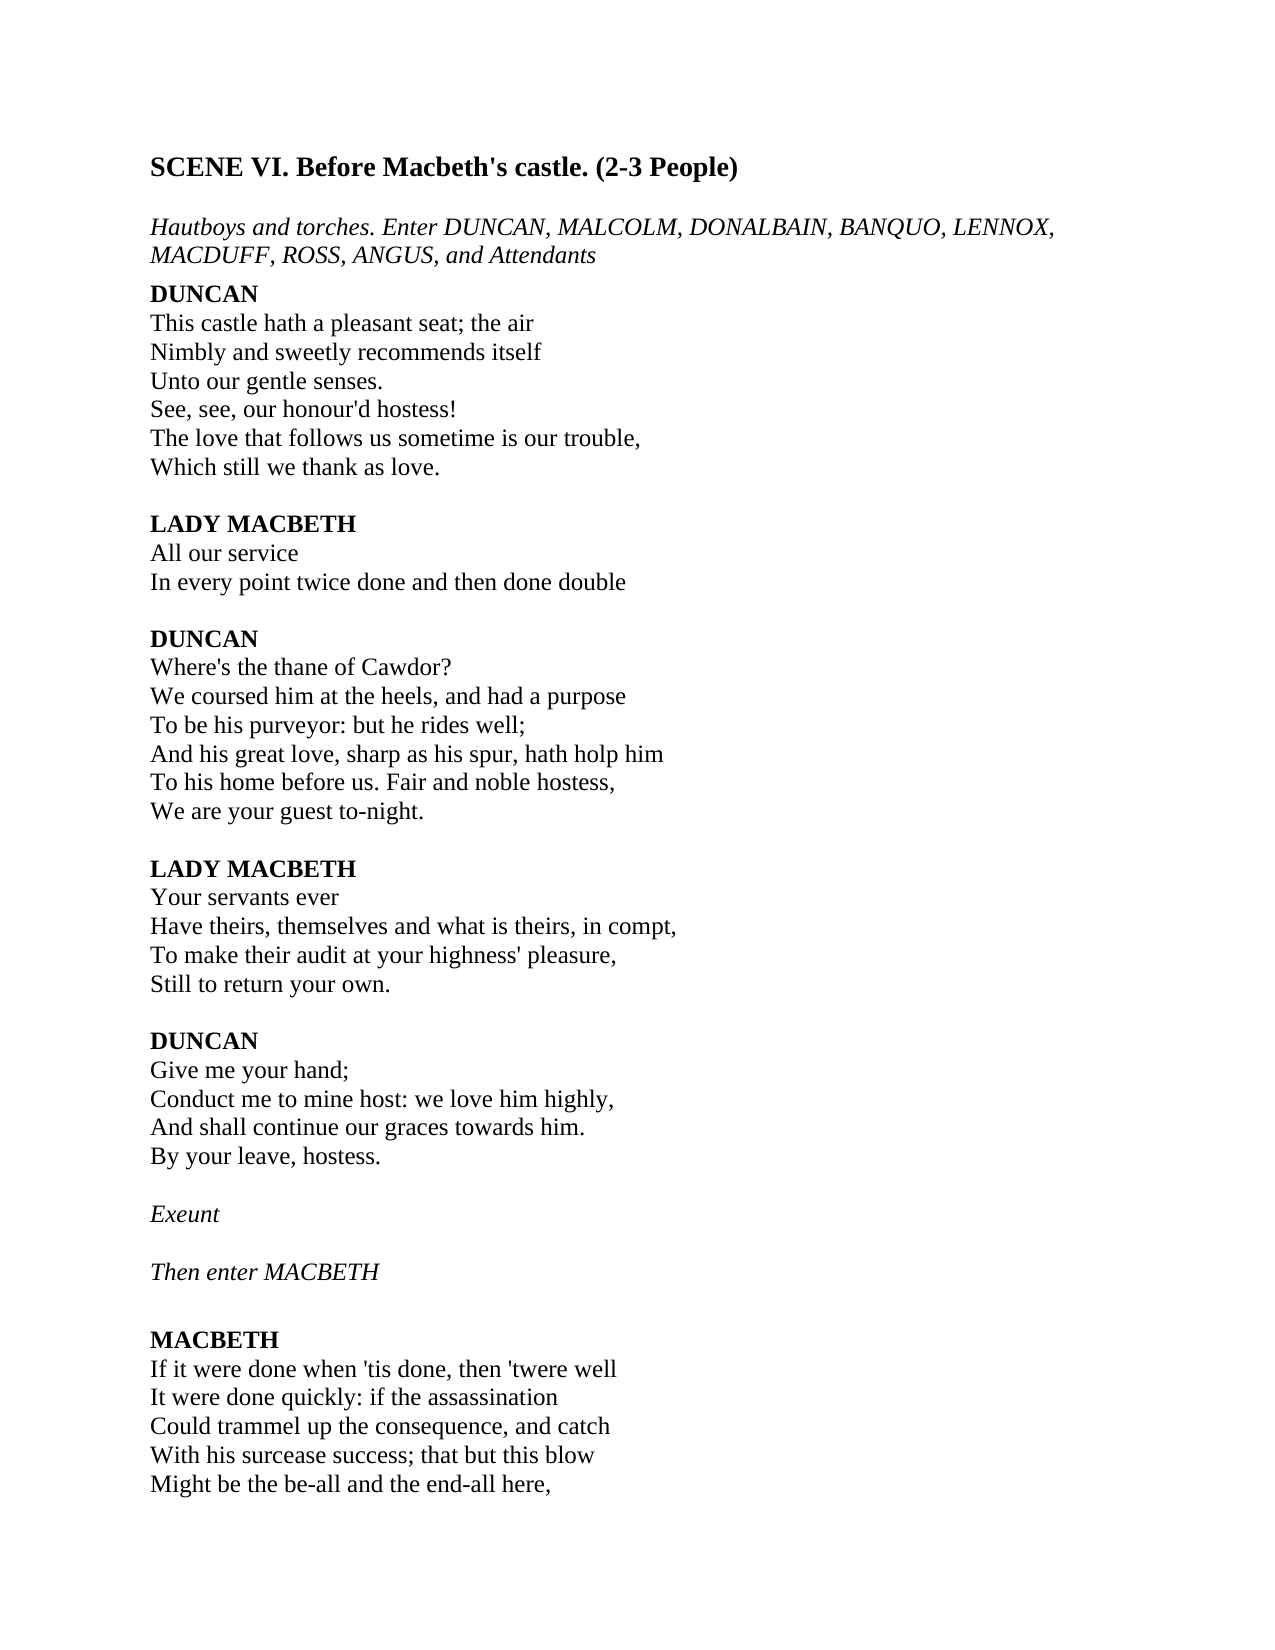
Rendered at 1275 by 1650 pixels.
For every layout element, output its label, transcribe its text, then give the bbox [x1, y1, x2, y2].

text DUNCAN [150, 279, 1125, 308]
text SCENE VI. Before Macbeth's castle. (2-3 People) [150, 150, 1125, 182]
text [150, 1354, 1125, 1497]
text Then enter MACBETH [150, 1257, 1125, 1286]
text Your servants ever Have theirs, themselves and what is theirs, in compt, To make their audit at your highness' pleasure, Still to return your own. [150, 882, 1125, 997]
text Hautboys and torches. Enter DUNCAN, MALCOLM, DONALBAIN, BANQUO, LENNOX, MACDUFF, ROSS, ANGUS, and Attendants [150, 212, 1125, 269]
text See, see, our honour'd hostess! The love that follows us sometime is our trouble, Which still we thank as love. [150, 394, 1125, 481]
text All our service In every point twice done and then done double [150, 538, 1125, 624]
text LADY MACBETH [150, 509, 1125, 538]
text This castle hath a pleasant seat; the air Nimbly and sweetly recommends itself Unto our gentle senses. [150, 308, 1125, 394]
text LADY MACBETH [150, 854, 1125, 882]
text DUNCAN [150, 1026, 1125, 1055]
text Give me your hand; Conduct me to mine host: we love him highly, And shall continue our graces towards him. By your leave, hostess. [150, 1055, 1125, 1170]
text MACBETH [150, 1325, 1125, 1354]
text Where's the thane of Cawdor? We coursed him at the heels, and had a purpose To be his purveyor: but he rides well; And his great love, sharp as his spur, hath holp him To his home before us. Fair and noble hostess, We are your guest to-night. [150, 652, 1125, 825]
text DUNCAN [150, 624, 1125, 652]
text Exeunt [150, 1199, 1125, 1228]
